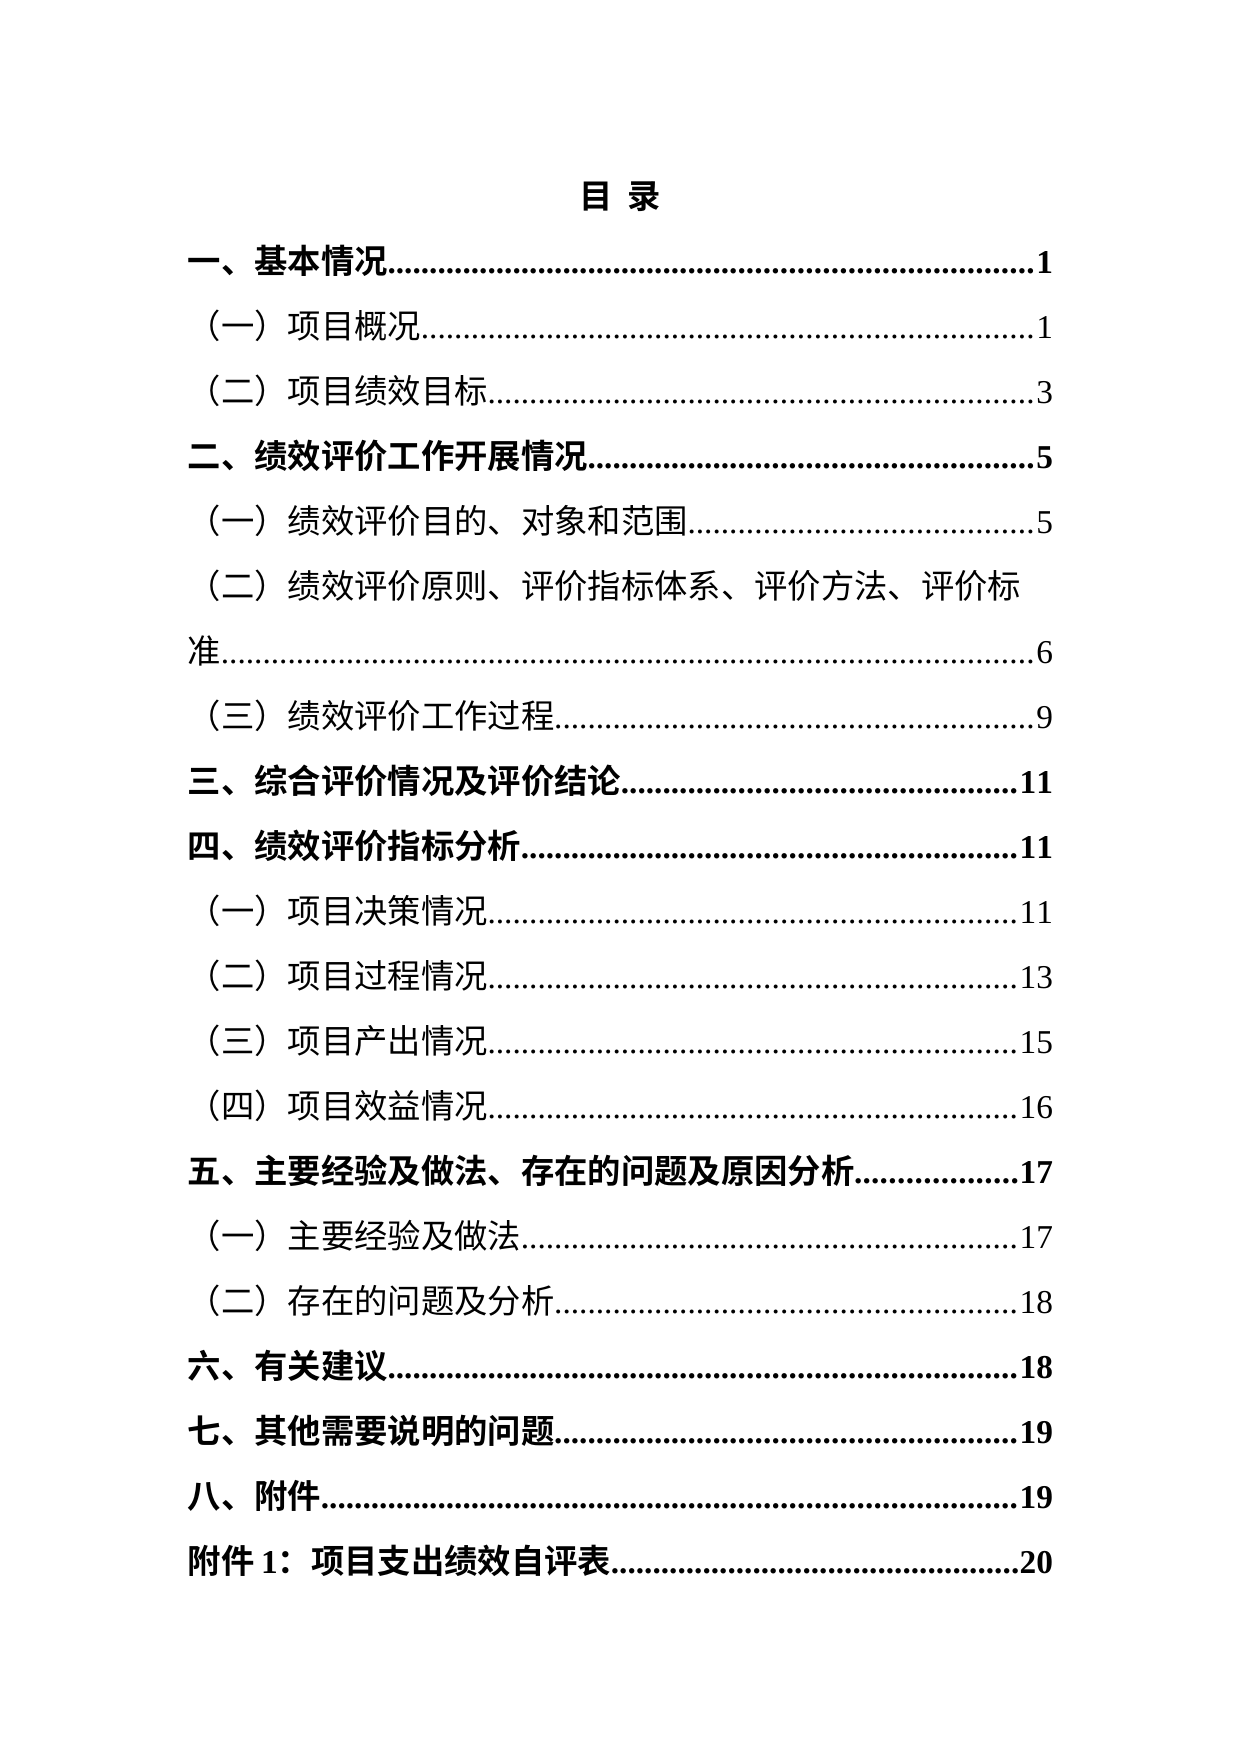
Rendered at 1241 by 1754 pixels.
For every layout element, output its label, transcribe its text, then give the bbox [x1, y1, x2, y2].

text 七、其他需要说明的问题 19 [187, 1397, 1053, 1462]
text 八、附件 19 [187, 1462, 1053, 1527]
text 二、绩效评价工作开展情况 5 [187, 422, 1053, 487]
text （三）项目产出情况 15 [187, 1007, 1053, 1072]
text （二）绩效评价原则、评价指标体系、评价方法、评价标准 6 [187, 552, 1053, 682]
text 附件1：项目支出绩效自评表 20 [187, 1527, 1053, 1592]
text 目 录 [187, 162, 1053, 227]
text （四）项目效益情况 16 [187, 1072, 1053, 1137]
text （三）绩效评价工作过程 9 [187, 682, 1053, 747]
text （一）项目决策情况 11 [187, 877, 1053, 942]
text （二）存在的问题及分析 18 [187, 1267, 1053, 1332]
text （一）绩效评价目的、对象和范围 5 [187, 487, 1053, 552]
text 三、综合评价情况及评价结论 11 [187, 747, 1053, 812]
text 六、有关建议 18 [187, 1332, 1053, 1397]
text （一）主要经验及做法 17 [187, 1202, 1053, 1267]
text （二）项目绩效目标 3 [187, 357, 1053, 422]
text 五、主要经验及做法、存在的问题及原因分析 17 [187, 1137, 1053, 1202]
text （一）项目概况 1 [187, 292, 1053, 357]
text 四、绩效评价指标分析 11 [187, 812, 1053, 877]
text （二）项目过程情况 13 [187, 942, 1053, 1007]
text 一、基本情况 1 [187, 227, 1053, 292]
